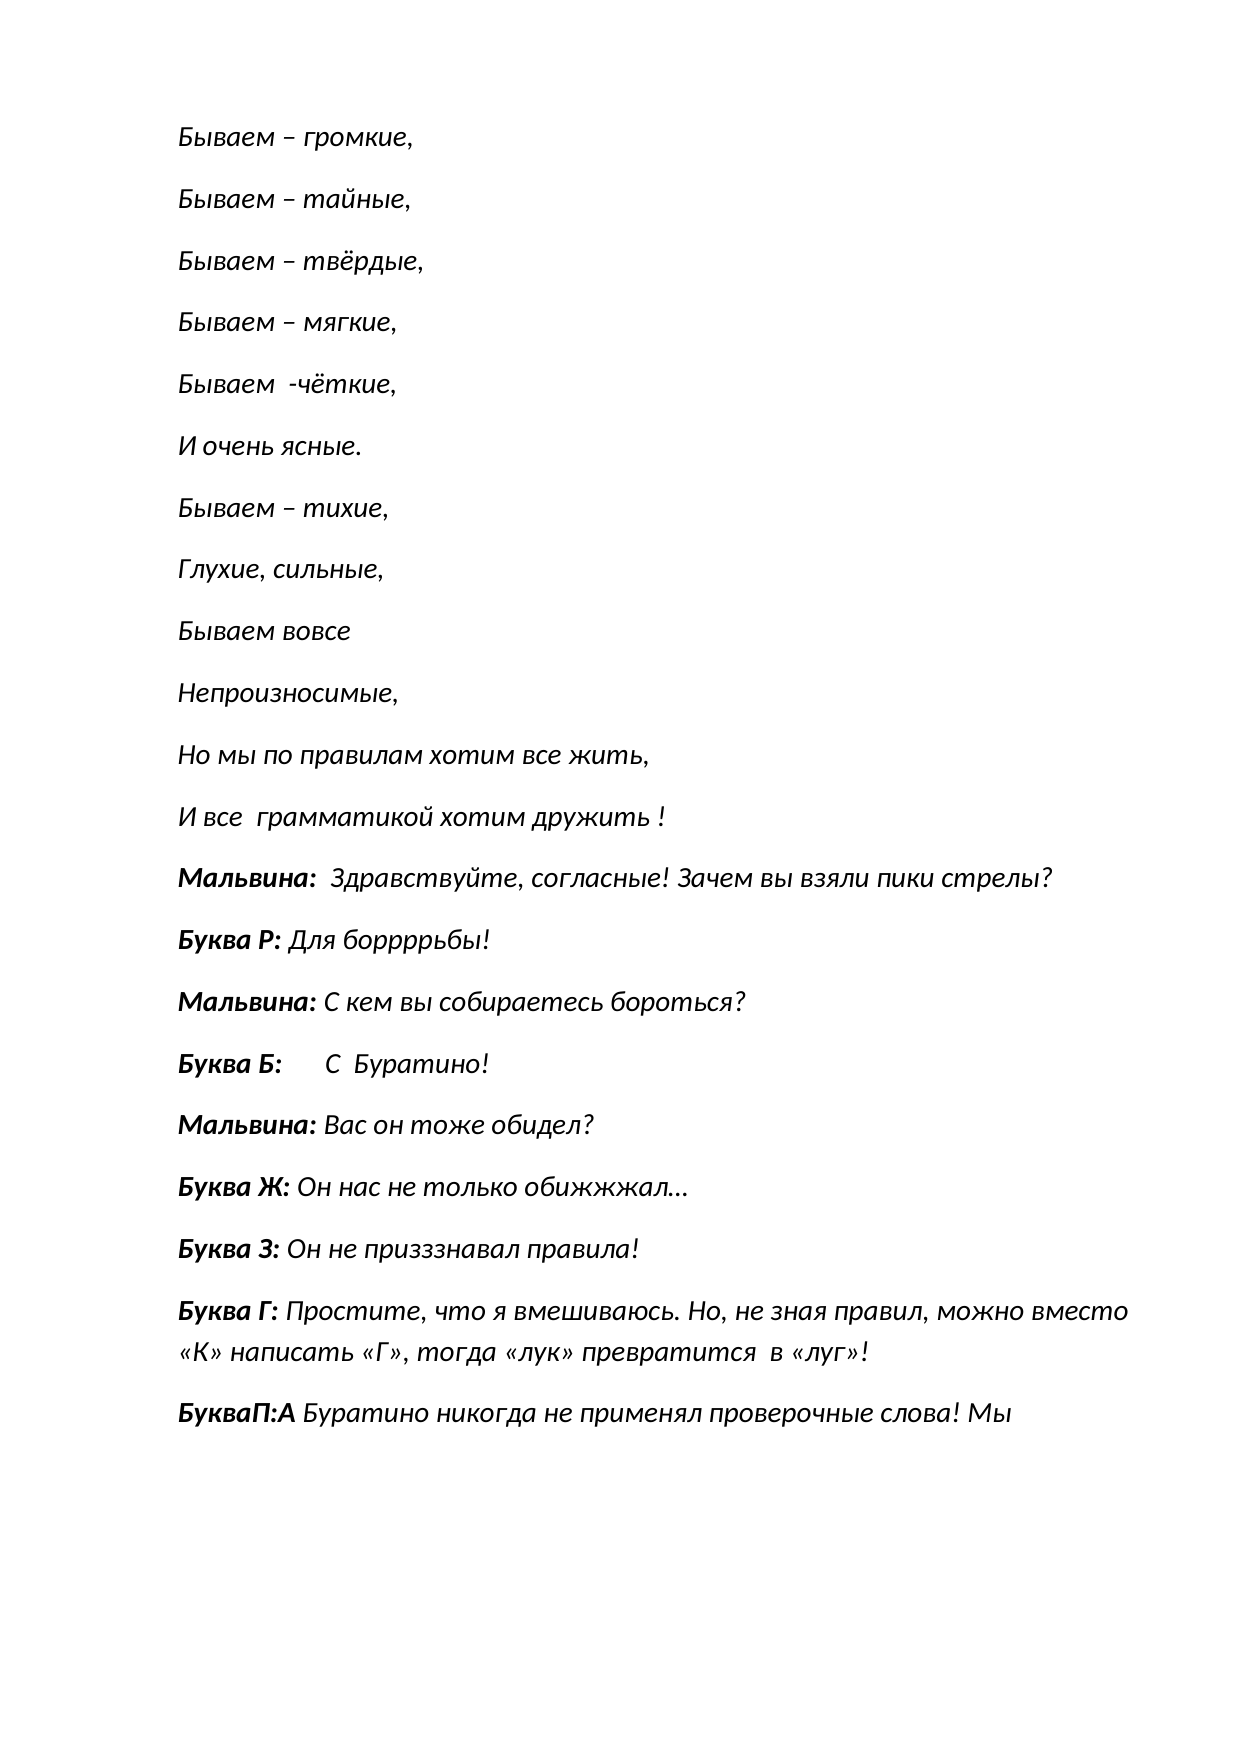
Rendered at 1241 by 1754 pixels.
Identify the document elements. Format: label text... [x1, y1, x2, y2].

text Буква Г: Простите, что я вмешиваюсь. Но, не зная правил, можно вместо «К» написать «Г», тогда «лук» превратится в «луг»! [177, 1292, 1152, 1368]
text БукваП:А Буратино никогда не применял проверочные слова! Мы [177, 1394, 1152, 1430]
text Мальвина: Здравствуйте, согласные! Зачем вы взяли пики стрелы? [177, 859, 1152, 895]
text Буква Б: С Буратино! [177, 1045, 1152, 1080]
text И все грамматикой хотим дружить ! [177, 798, 1152, 833]
text Но мы по правилам хотим все жить, [177, 736, 1152, 771]
text Бываем – тайные, [177, 180, 1152, 216]
text Бываем – твёрдые, [177, 242, 1152, 277]
text Бываем – тихие, [177, 489, 1152, 524]
text Глухие, сильные, [177, 551, 1152, 586]
text Бываем вовсе [177, 612, 1152, 648]
text Мальвина: С кем вы собираетесь бороться? [177, 983, 1152, 1018]
text Буква З: Он не призззнавал правила! [177, 1230, 1152, 1266]
text Буква Р: Для боррррьбы! [177, 921, 1152, 957]
text Непроизносимые, [177, 674, 1152, 710]
text И очень ясные. [177, 427, 1152, 463]
text Бываем -чёткие, [177, 365, 1152, 401]
text Мальвина: Вас он тоже обидел? [177, 1106, 1152, 1142]
text Буква Ж: Он нас не только обижжжал… [177, 1168, 1152, 1204]
text Бываем – громкие, [177, 118, 1152, 154]
text Бываем – мягкие, [177, 303, 1152, 339]
